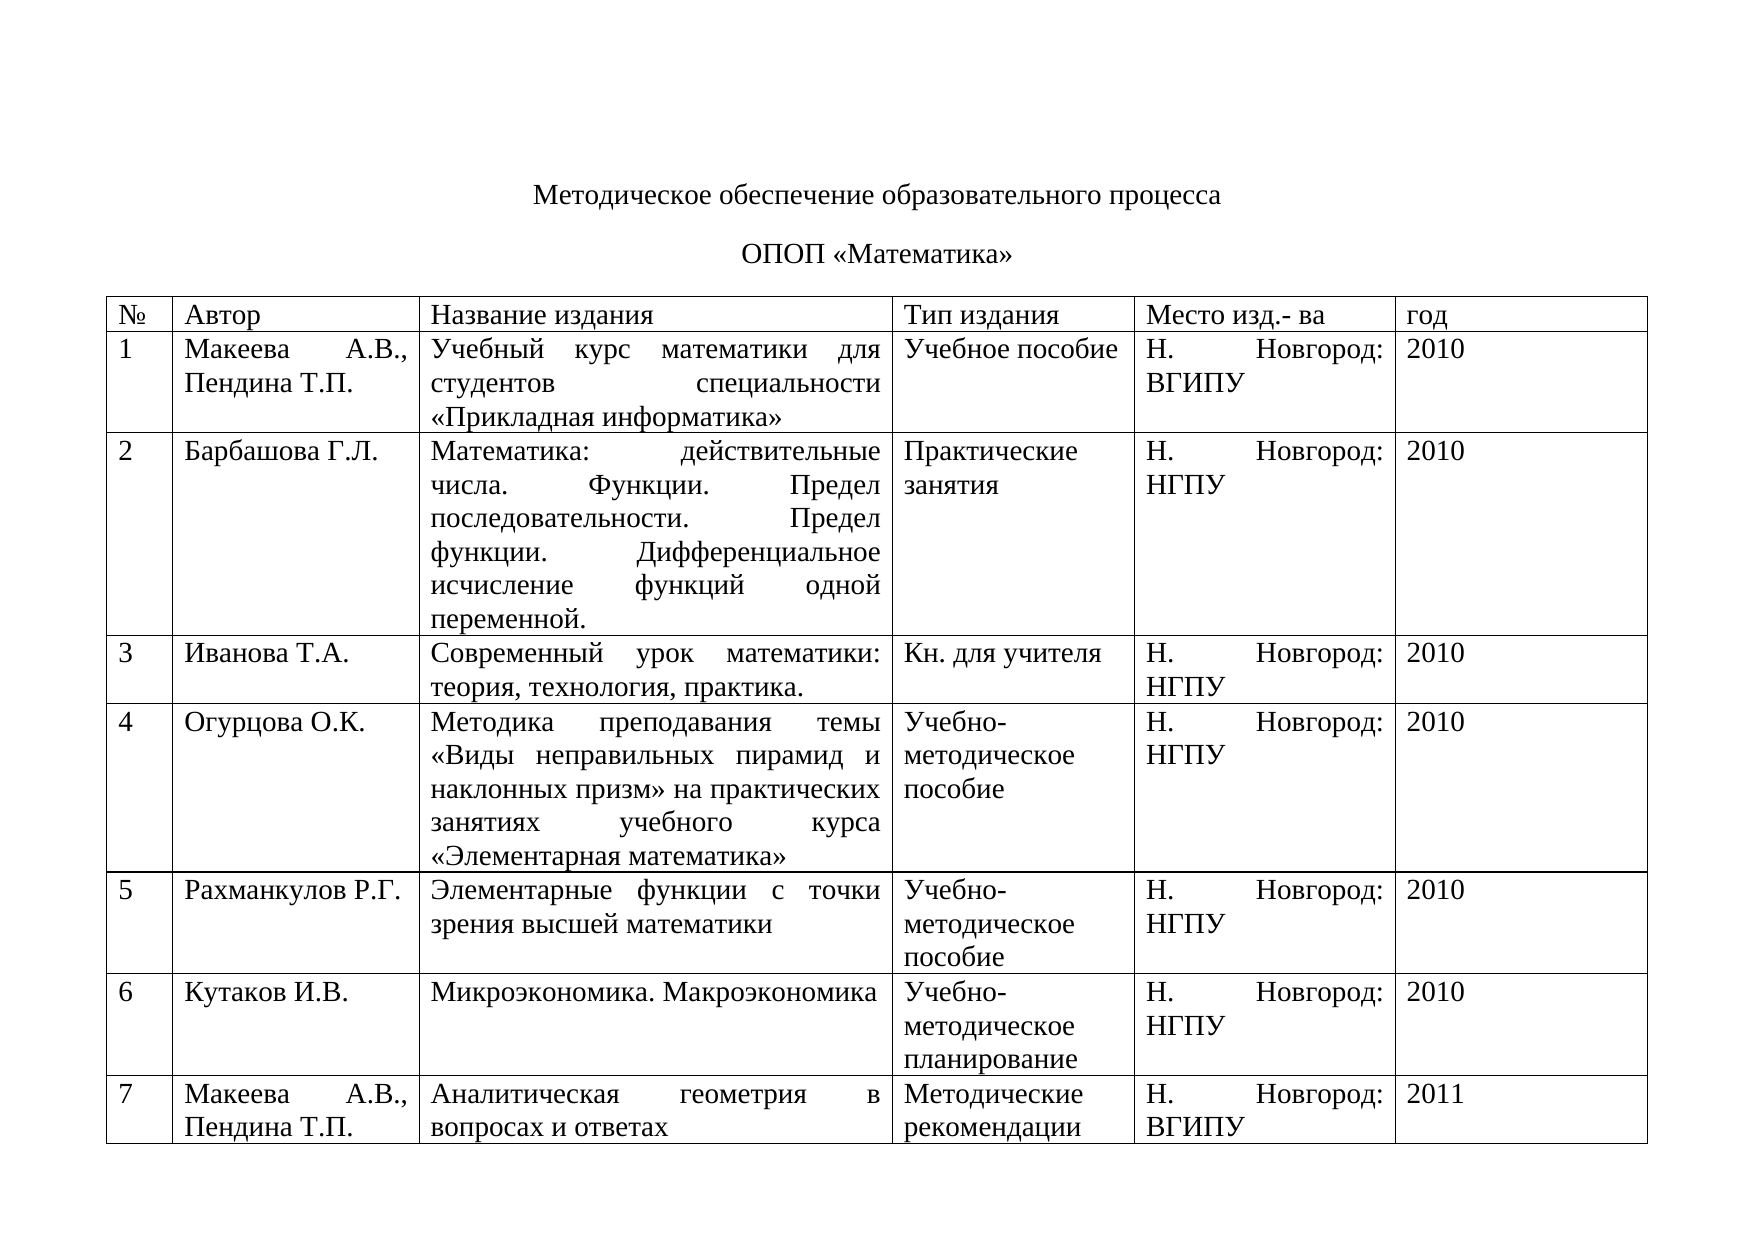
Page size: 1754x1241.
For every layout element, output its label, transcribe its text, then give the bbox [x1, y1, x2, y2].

table_cell Рахманкулов Р.Г. [173, 873, 419, 973]
table_cell 5 [107, 873, 172, 973]
table_header № [107, 297, 172, 331]
table_cell Н. Новгород: НГПУ [1135, 433, 1395, 634]
table_header Автор [173, 297, 419, 331]
table_cell 2010 [1396, 974, 1647, 1075]
table_cell Методические рекомендации [893, 1076, 1134, 1143]
table_cell Макеева А.В., Пендина Т.П. [173, 1076, 419, 1143]
table_header Название издания [420, 297, 892, 331]
table_cell Аналитическая геометрия в вопросах и ответах [420, 1076, 892, 1143]
table_cell 3 [107, 636, 172, 703]
table_cell Элементарные функции с точки зрения высшей математики [420, 873, 892, 973]
table_cell Учебно-методическое пособие [893, 873, 1134, 973]
table_cell 7 [107, 1076, 172, 1143]
table_cell 2010 [1396, 704, 1647, 871]
table_cell Иванова Т.А. [173, 636, 419, 703]
table_cell Практические занятия [893, 433, 1134, 634]
table_cell Макеева А.В., Пендина Т.П. [173, 332, 419, 432]
table_cell 6 [107, 974, 172, 1075]
table_cell Методика преподавания темы «Виды неправильных пирамид и наклонных призм» на практических занятиях учебного курса «Элементарная математика» [420, 704, 892, 871]
table_cell Барбашова Г.Л. [173, 433, 419, 634]
table_cell Н. Новгород: НГПУ [1135, 974, 1395, 1075]
table_cell Учебное пособие [893, 332, 1134, 432]
table_cell Современный урок математики: теория, технология, практика. [420, 636, 892, 703]
table_cell 2010 [1396, 332, 1647, 432]
table_cell Учебно-методическое пособие [893, 704, 1134, 871]
table_cell 2011 [1396, 1076, 1647, 1143]
table_cell 2010 [1396, 433, 1647, 634]
table_cell Учебно-методическое планирование [893, 974, 1134, 1075]
table_cell 4 [107, 704, 172, 871]
text ОПОП «Математика» [118, 237, 1636, 270]
table_cell Н. Новгород: ВГИПУ [1135, 1076, 1395, 1143]
table_cell Учебный курс математики для студентов специальности «Прикладная информатика» [420, 332, 892, 432]
table_cell Кн. для учителя [893, 636, 1134, 703]
table_cell Н. Новгород: НГПУ [1135, 873, 1395, 973]
table_header год [1396, 297, 1647, 331]
table_cell Н. Новгород: НГПУ [1135, 636, 1395, 703]
table_cell Кутаков И.В. [173, 974, 419, 1075]
text Методическое обеспечение образовательного процесса [118, 177, 1636, 211]
table_cell Микроэкономика. Макроэкономика [420, 974, 892, 1075]
table_header Тип издания [893, 297, 1134, 331]
table_header Место изд.- ва [1135, 297, 1395, 331]
table_cell Математика: действительные числа. Функции. Предел последовательности. Предел функции. Дифференциальное исчисление функций одной переменной. [420, 433, 892, 634]
table_cell 2010 [1396, 636, 1647, 703]
table_cell 1 [107, 332, 172, 432]
table_cell Огурцова О.К. [173, 704, 419, 871]
table_cell Н. Новгород: ВГИПУ [1135, 332, 1395, 432]
table_cell 2 [107, 433, 172, 634]
table_cell 2010 [1396, 873, 1647, 973]
table_cell Н. Новгород: НГПУ [1135, 704, 1395, 871]
